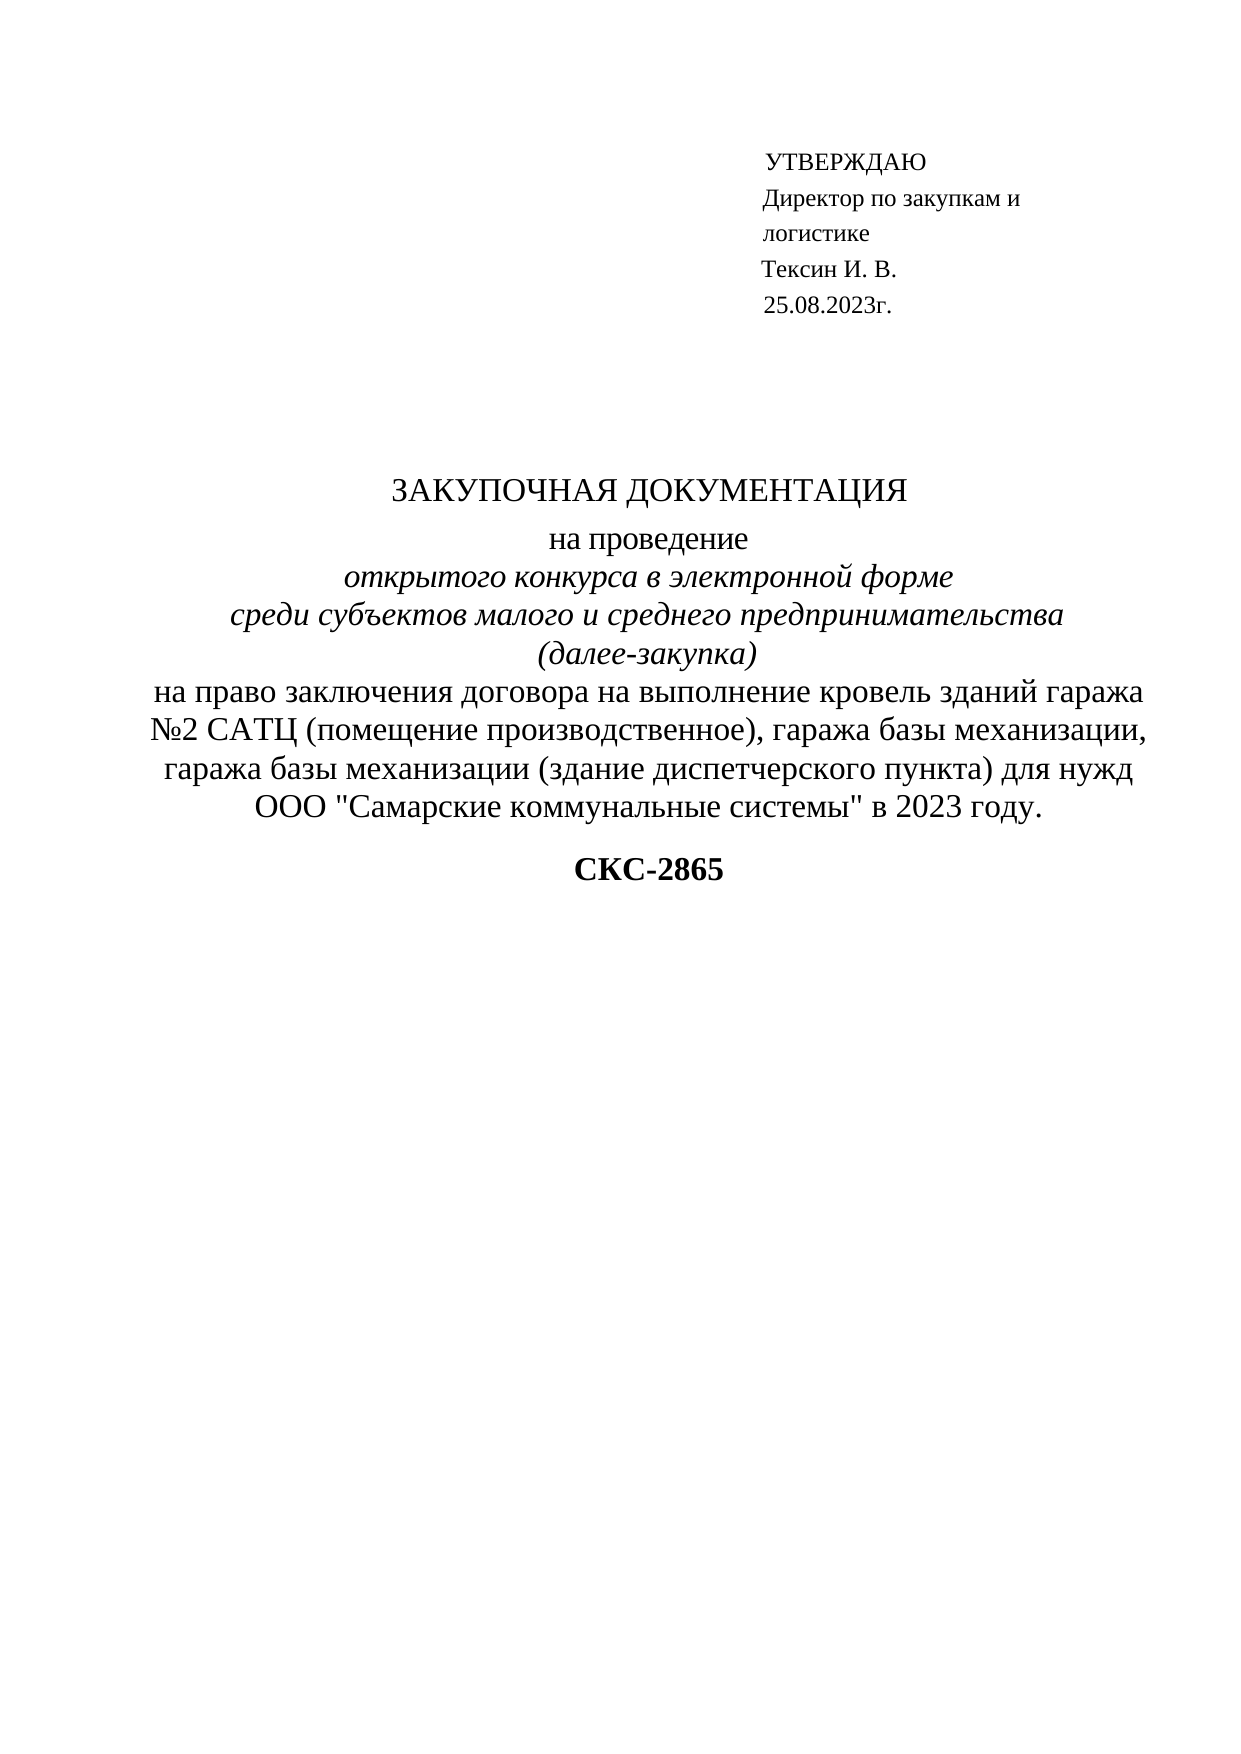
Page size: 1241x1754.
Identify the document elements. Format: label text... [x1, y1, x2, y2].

text 25.08.2023г. [131, 290, 1168, 319]
text СКС-2865 [131, 850, 1166, 888]
text ЗАКУПОЧНАЯ ДОКУМЕНТАЦИЯ [131, 470, 1168, 508]
text (далее-закупка) [131, 633, 1166, 671]
text на право заключения договора на выполнение кровель зданий гаража №2 САТЦ (помещение производственное), гаража базы механизации, гаража базы механизации (здание диспетчерского пункта) для нужд ООО "Самарские коммунальные системы" в 2023 году. [131, 671, 1166, 825]
text УТВЕРЖДАЮ [131, 147, 1168, 175]
text логистике [131, 218, 1168, 247]
text Тексин И. В. [131, 254, 1168, 283]
text Директор по закупкам и [131, 183, 1168, 211]
text среди субъектов малого и среднего предпринимательства [131, 595, 1166, 633]
text на проведение [131, 518, 1166, 556]
text открытого конкурса в электронной форме [131, 556, 1166, 595]
